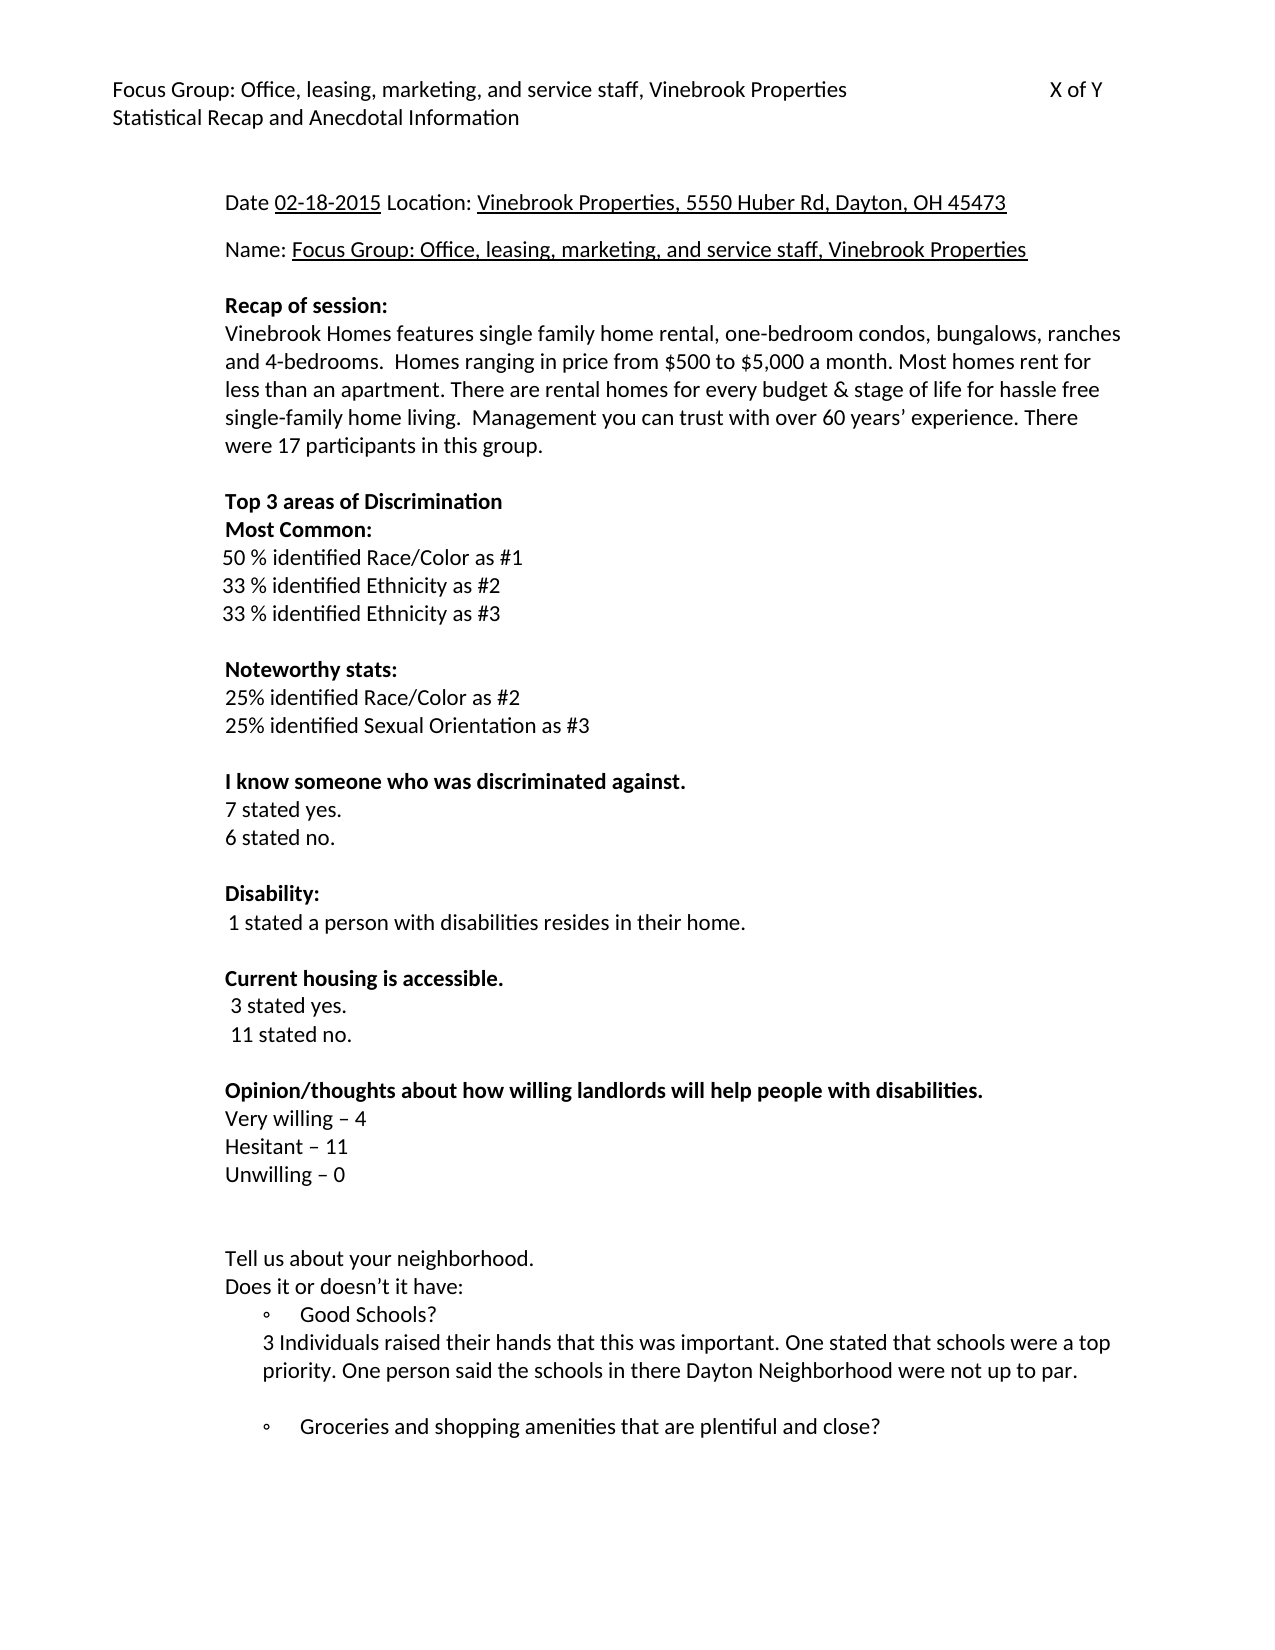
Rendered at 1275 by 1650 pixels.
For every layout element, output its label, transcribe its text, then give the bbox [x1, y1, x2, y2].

list 7 stated yes. [187, 796, 1125, 823]
text Top 3 areas of Discrimination [225, 487, 1125, 515]
list 3 stated yes. [187, 992, 1125, 1020]
list Noteworthy stats: [187, 655, 1125, 683]
text 33 % identified Ethnicity as #2 [150, 571, 1125, 599]
text 1 stated a person with disabilities resides in their home. [150, 908, 1125, 936]
list 25% identified Sexual Orientation as #3 [187, 711, 1125, 739]
list Very willing – 4 [187, 1104, 1125, 1132]
list Name: Focus Group: Office, leasing, marketing, and service staff, Vinebrook Properties [187, 235, 1125, 263]
list Unwilling – 0 [187, 1160, 1125, 1188]
text 50 % identified Race/Color as #1 [150, 543, 1125, 571]
list I know someone who was discriminated against. [187, 767, 1125, 796]
list 11 stated no. [187, 1020, 1125, 1048]
text 33 % identified Ethnicity as #3 [150, 599, 1125, 627]
list Recap of session: [187, 291, 1125, 319]
text 3 Individuals raised their hands that this was important. One stated that schools were a top priority. One person said the schools in there Dayton Neighborhood were not up to par. [262, 1328, 1125, 1384]
list Opinion/thoughts about how willing landlords will help people with disabilities. [187, 1076, 1125, 1104]
list Disability: [187, 879, 1125, 908]
list Current housing is accessible. [187, 964, 1125, 992]
list Good Schools? [262, 1300, 1125, 1328]
list 6 stated no. [187, 823, 1125, 852]
list Date 02-18-2015 Location: Vinebrook Properties, 5550 Huber Rd, Dayton, OH 45473 [187, 188, 1125, 216]
text Tell us about your neighborhood. Does it or doesn’t it have: [225, 1244, 1125, 1300]
list Hesitant – 11 [187, 1132, 1125, 1160]
list Vinebrook Homes features single family home rental, one-bedroom condos, bungalows, ranches and 4-bedrooms. Homes ranging in price from $500 to $5,000 a month. Most homes rent for less than an apartment. There are rental homes for every budget & stage of life for hassle free single-family home living. Management you can trust with over 60 years’ experience. There were 17 participants in this group. [187, 319, 1125, 459]
list Groceries and shopping amenities that are plentiful and close? [262, 1412, 1125, 1440]
list 25% identified Race/Color as #2 [187, 683, 1125, 711]
text Most Common: [225, 515, 1125, 543]
